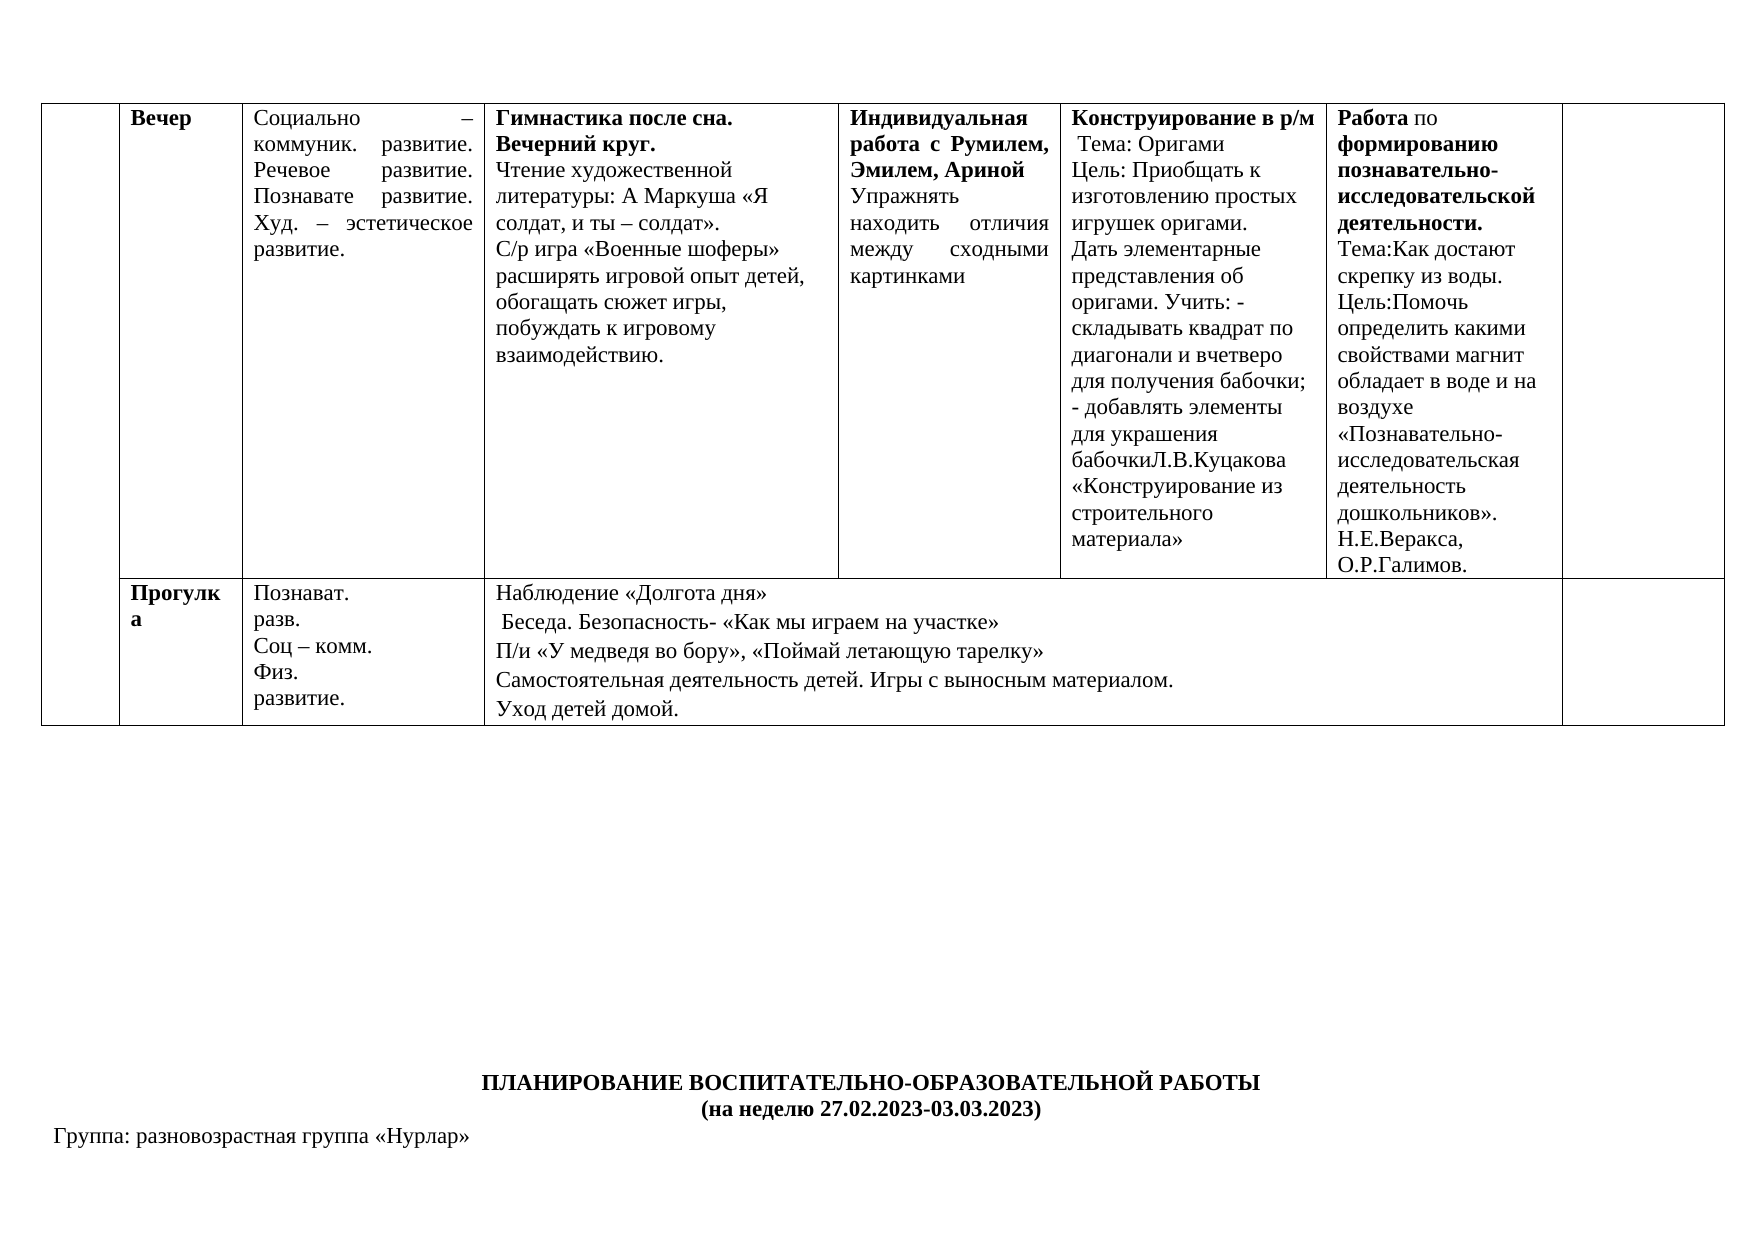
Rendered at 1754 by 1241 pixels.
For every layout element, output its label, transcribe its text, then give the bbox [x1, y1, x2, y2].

table_cell Социально – коммуник. развитие. Речевое развитие. Познавате развитие. Худ. – эстетическое развитие. [243, 104, 484, 578]
table_cell Индивидуальная работа с Румилем, Эмилем, Ариной Упражнять находить отличия между сходными картинками [839, 104, 1060, 578]
table_cell [1563, 579, 1724, 725]
table_cell [1563, 104, 1724, 578]
text Группа: разновозрастная группа «Нурлар» [53, 1122, 1701, 1148]
table_cell Работа по формированию познавательно-исследовательской деятельности. Тема:Как достают скрепку из воды. Цель:Помочь определить какими свойствами магнит обладает в воде и на воздухе «Познавательно-исследовательская деятельность дошкольников». Н.Е.Веракса, О.Р.Галимов. [1327, 104, 1562, 578]
table_cell Вечер [120, 104, 242, 578]
text ПЛАНИРОВАНИЕ ВОСПИТАТЕЛЬНО-ОБРАЗОВАТЕЛЬНОЙ РАБОТЫ [53, 1069, 1689, 1095]
text (на неделю 27.02.2023-03.03.2023) [53, 1095, 1689, 1122]
table_cell Прогулка [120, 579, 242, 725]
table_cell Гимнастика после сна. Вечерний круг. Чтение художественной литературы: А Маркуша «Я солдат, и ты – солдат». С/р игра «Военные шоферы» расширять игровой опыт детей, обогащать сюжет игры, побуждать к игровому взаимодействию. [485, 104, 838, 578]
table_cell Познават. разв. Соц – комм. Физ. развитие. [243, 579, 484, 725]
table_cell Конструирование в р/м Тема: Оригами Цель: Приобщать к изготовлению простых игрушек оригами. Дать элементарные представления об оригами. Учить: - складывать квадрат по диагонали и вчетверо для получения бабочки; - добавлять элементы для украшения бабочкиЛ.В.Куцакова «Конструирование из строительного материала» [1061, 104, 1326, 578]
table_cell Наблюдение «Долгота дня» Беседа. Безопасность- «Как мы играем на участке» П/и «У медведя во бору», «Поймай летающую тарелку» Самостоятельная деятельность детей. Игры с выносным материалом. Уход детей домой. [485, 579, 1562, 725]
